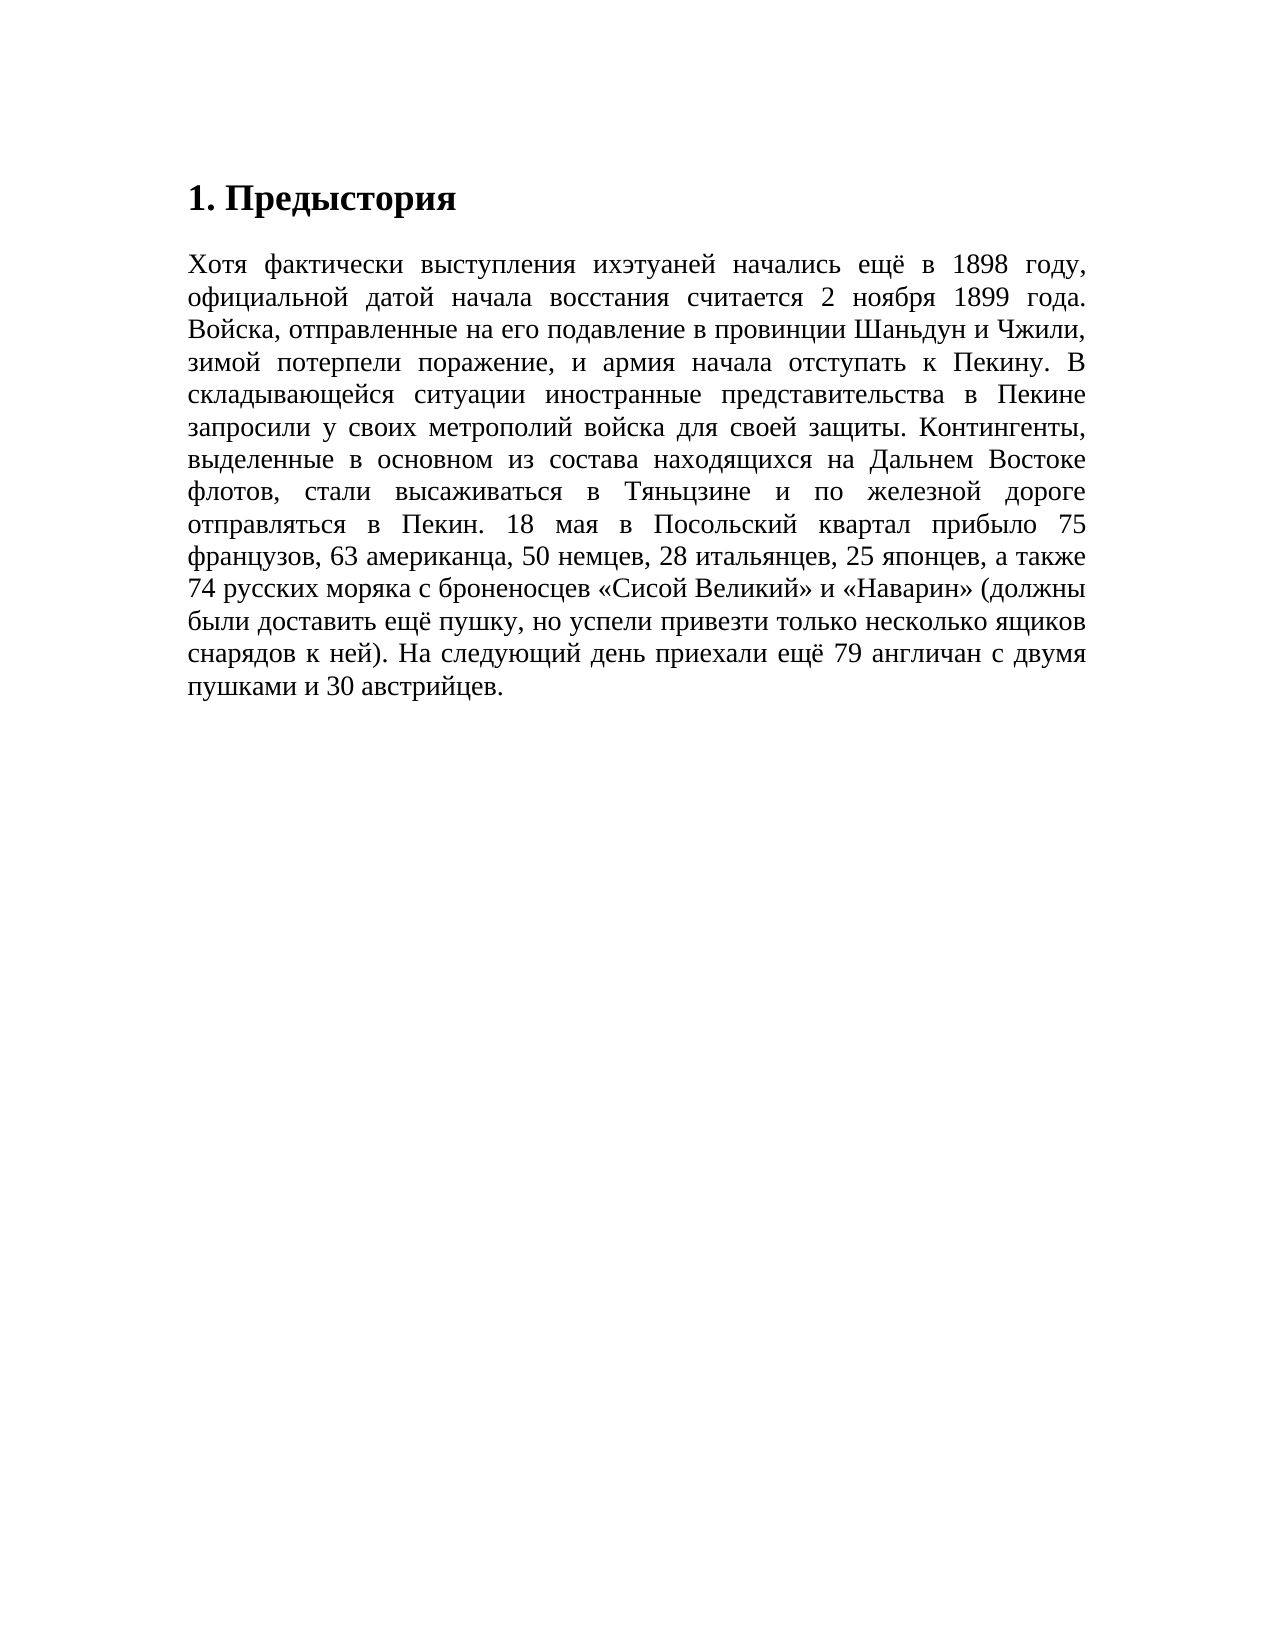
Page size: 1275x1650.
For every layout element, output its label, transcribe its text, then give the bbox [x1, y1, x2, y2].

list 1. Предыстория [187, 175, 1087, 218]
text Хотя фактически выступления ихэтуаней начались ещё в 1898 году, официальной датой начала восстания считается 2 ноября 1899 года. Войска, отправленные на его подавление в провинции Шаньдун и Чжили, зимой потерпели поражение, и армия начала отступать к Пекину. В складывающейся ситуации иностранные представительства в Пекине запросили у своих метрополий войска для своей защиты. Контингенты, выделенные в основном из состава находящихся на Дальнем Востоке флотов, стали высаживаться в Тяньцзине и по железной дороге отправляться в Пекин. 18 мая в Посольский квартал прибыло 75 французов, 63 американца, 50 немцев, 28 итальянцев, 25 японцев, а также 74 русских моряка с броненосцев «Сисой Великий» и «Наварин» (должны были доставить ещё пушку, но успели привезти только несколько ящиков снарядов к ней). На следующий день приехали ещё 79 англичан с двумя пушками и 30 австрийцев. [187, 248, 1087, 701]
